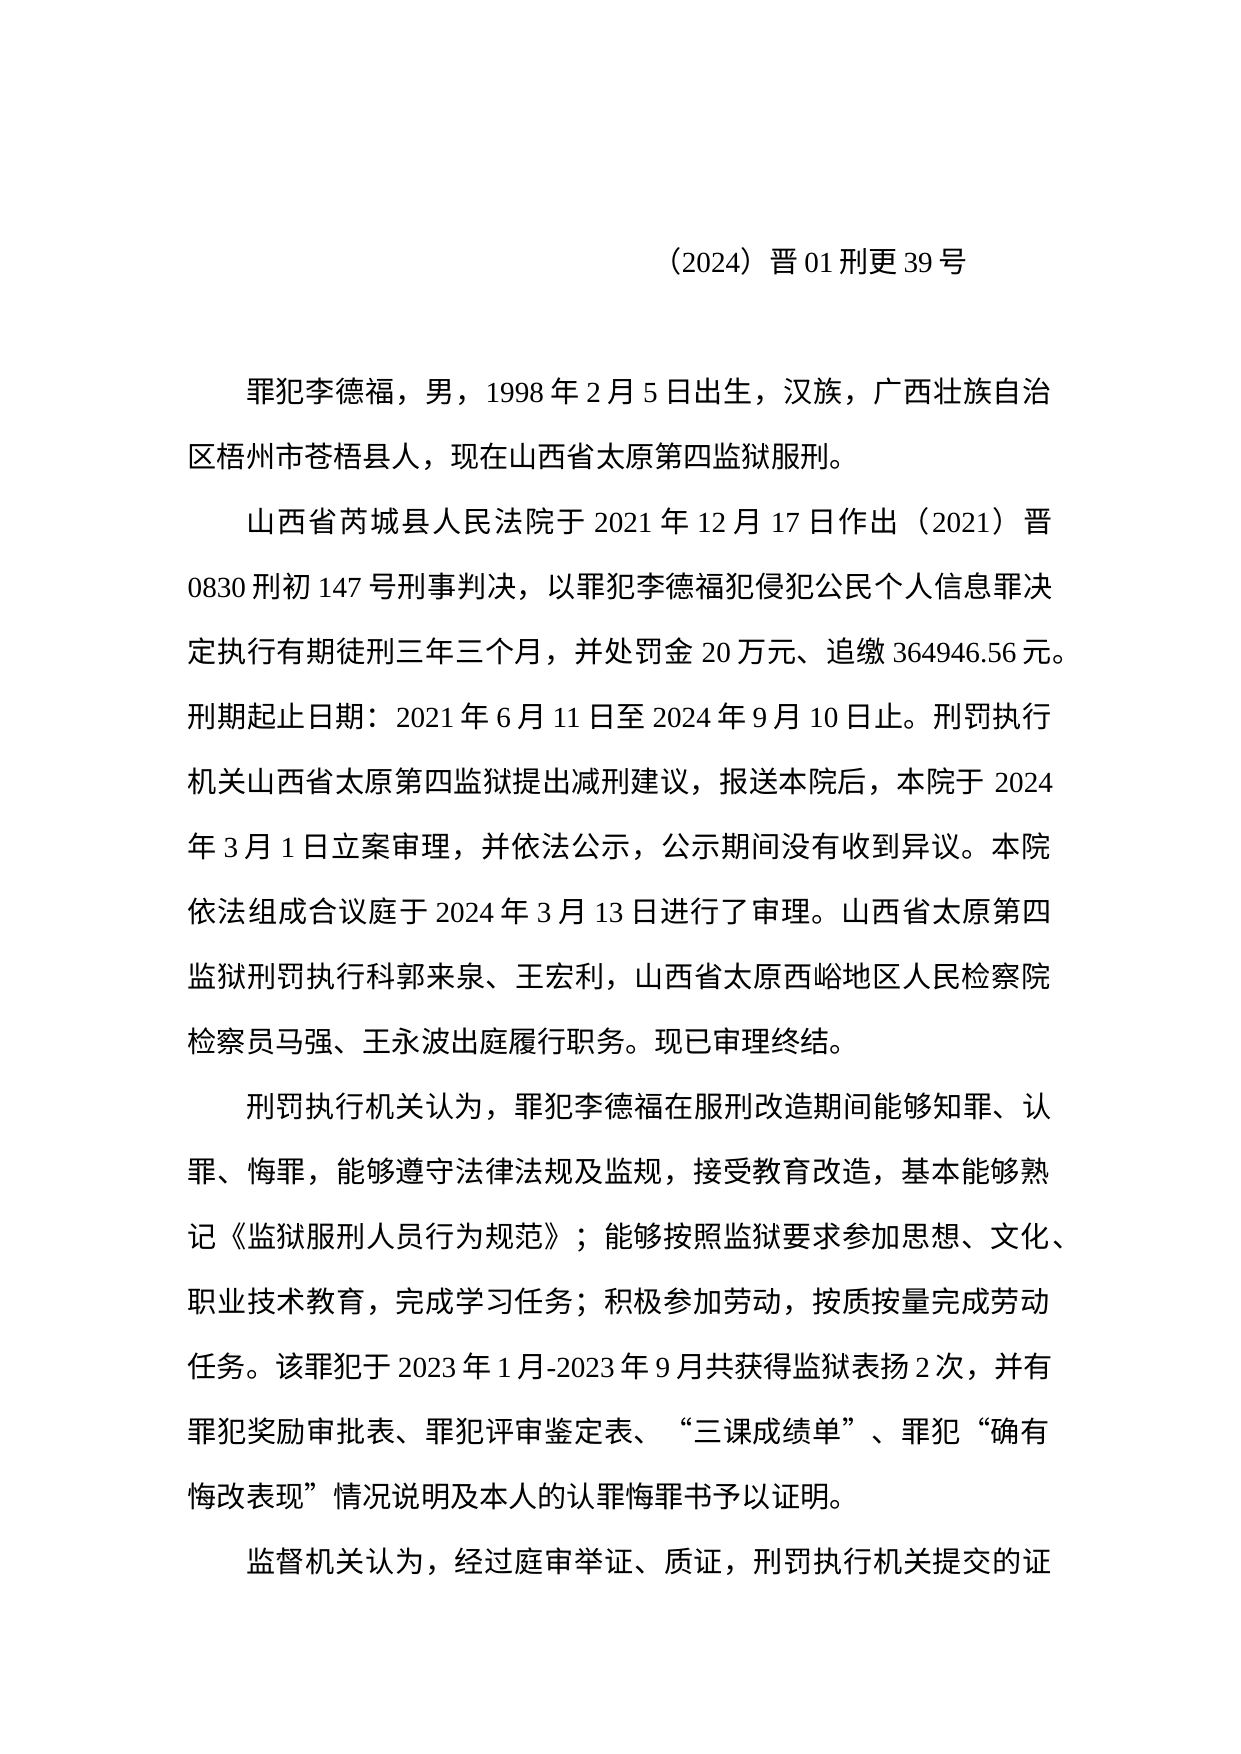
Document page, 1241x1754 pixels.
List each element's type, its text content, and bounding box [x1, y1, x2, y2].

text 刑罚执行机关认为，罪犯李德福在服刑改造期间能够知罪、认罪、悔罪，能够遵守法律法规及监规，接受教育改造，基本能够熟记《监狱服刑人员行为规范》；能够按照监狱要求参加思想、文化、职业技术教育，完成学习任务；积极参加劳动，按质按量完成劳动任务。该罪犯于2023年1月-2023年9月共获得监狱表扬2次，并有罪犯奖励审批表、罪犯评审鉴定表、“三课成绩单”、罪犯“确有悔改表现”情况说明及本人的认罪悔罪书予以证明。 [187, 1072, 1053, 1527]
text 罪犯李德福，男，1998年2月5日出生，汉族，广西壮族自治区梧州市苍梧县人，现在山西省太原第四监狱服刑。 [187, 357, 1053, 487]
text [187, 1527, 1053, 1592]
text 山西省芮城县人民法院于2021年12月17日作出（2021）晋0830刑初147号刑事判决，以罪犯李德福犯侵犯公民个人信息罪决定执行有期徒刑三年三个月，并处罚金20万元、追缴364946.56元。刑期起止日期：2021年6月11日至2024年9月10日止。刑罚执行机关山西省太原第四监狱提出减刑建议，报送本院后，本院于2024年3月1日立案审理，并依法公示，公示期间没有收到异议。本院依法组成合议庭于2024年3月13日进行了审理。山西省太原第四监狱刑罚执行科郭来泉、王宏利，山西省太原西峪地区人民检察院检察员马强、王永波出庭履行职务。现已审理终结。 [187, 487, 1053, 1072]
text （2024）晋01刑更39号 [187, 227, 967, 292]
